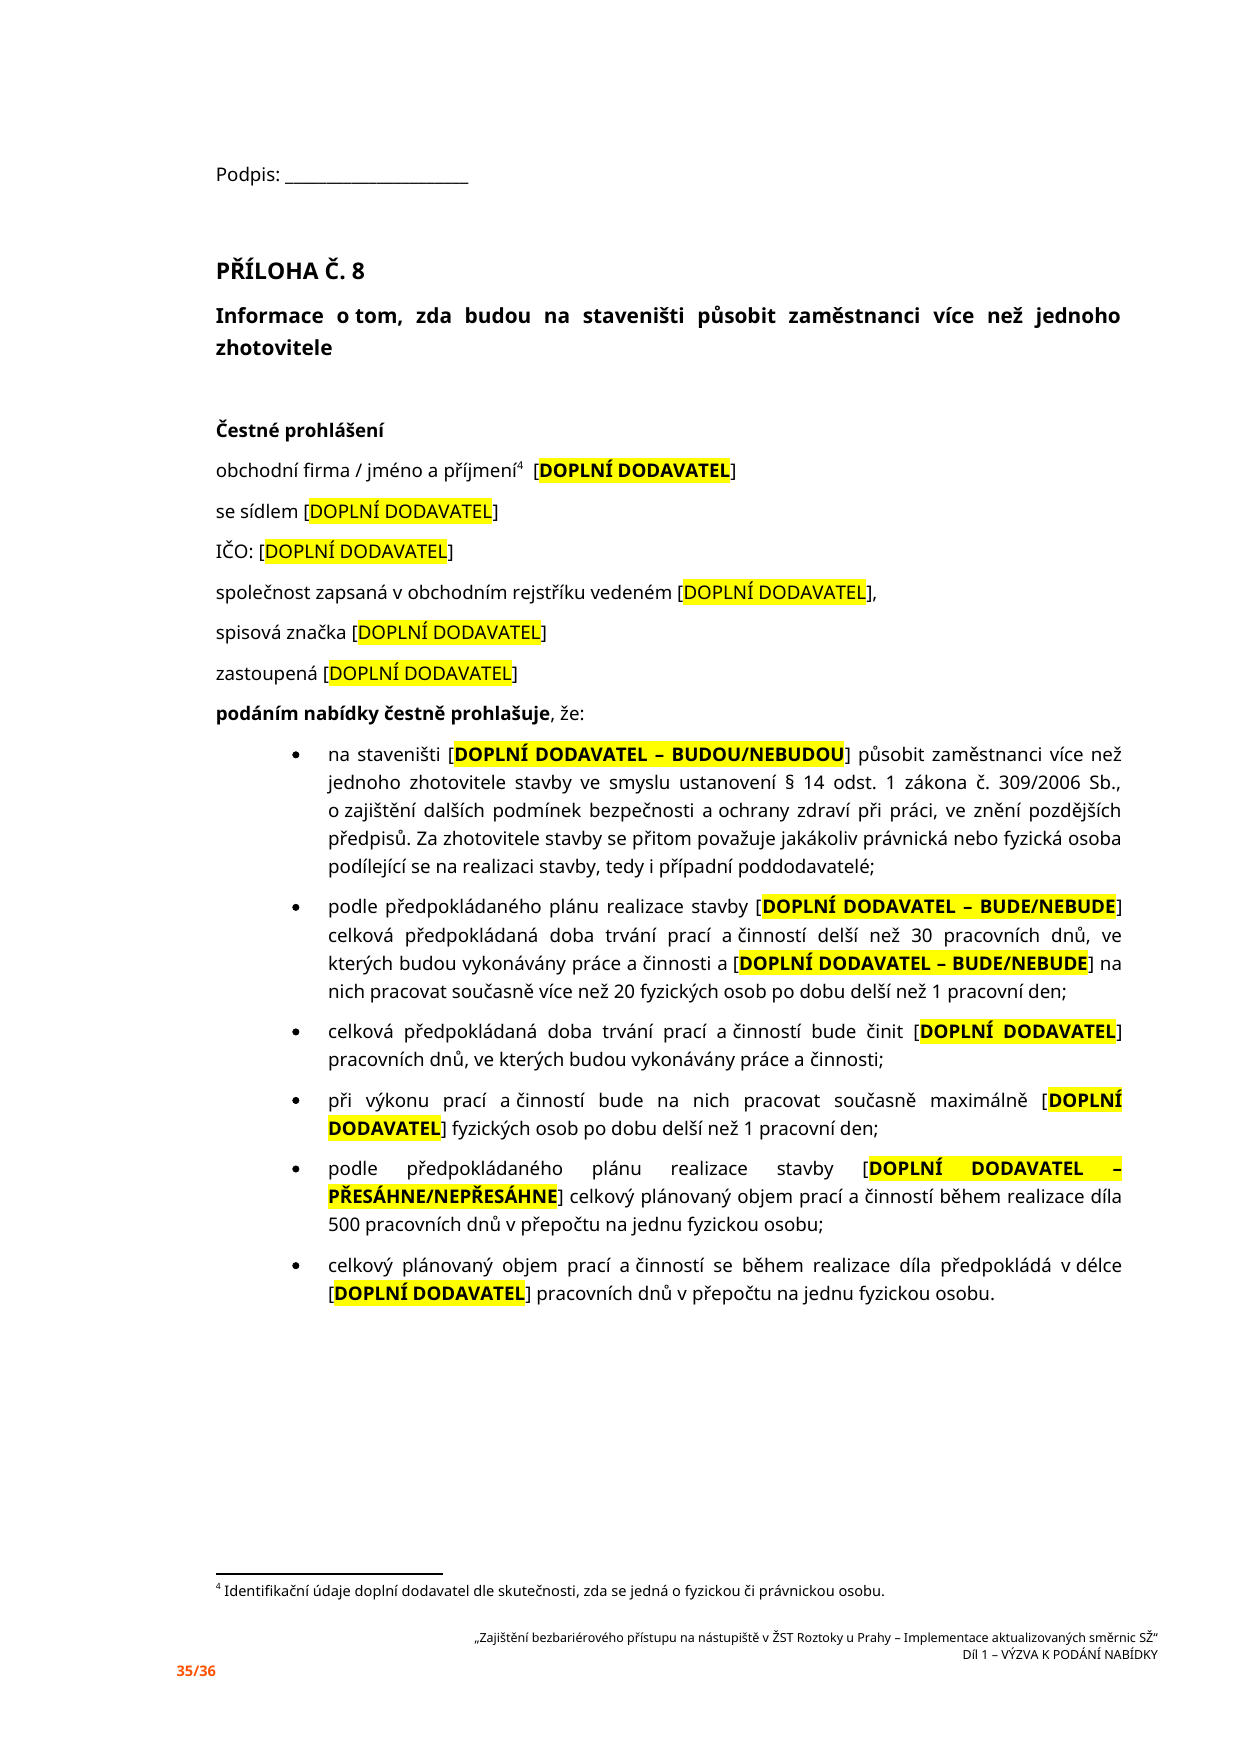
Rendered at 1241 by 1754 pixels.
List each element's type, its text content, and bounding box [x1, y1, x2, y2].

text Podpis: ______________________ [216, 161, 1122, 187]
text zastoupená [DOPLNÍ DODAVATEL] [512, 660, 1122, 686]
text spisová značka [DOPLNÍ DODAVATEL] [541, 620, 1122, 645]
text Příloha č. 8 [216, 255, 1122, 286]
text na staveništi [DOPLNÍ DODAVATEL – BUDOU/NEBUDOU] působit zaměstnanci více než jednoho zhotovitele stavby ve smyslu ustanovení § 14 odst. 1 zákona č. 309/2006 Sb., o zajištění dalších podmínek bezpečnosti a ochrany zdraví při práci, ve znění pozdějších předpisů. Za zhotovitele stavby se přitom považuje jakákoliv právnická nebo fyzická osoba podílející se na realizaci stavby, tedy i případní poddodavatelé; [292, 741, 1122, 879]
text společnost zapsaná v obchodním rejstříku vedeném [DOPLNÍ DODAVATEL], [216, 579, 683, 605]
text se sídlem [DOPLNÍ DODAVATEL] [492, 498, 1122, 524]
text IČO: [DOPLNÍ DODAVATEL] [447, 539, 1122, 564]
text podle předpokládaného plánu realizace stavby [DOPLNÍ DODAVATEL – BUDE/NEBUDE] celková předpokládaná doba trvání prací a činností delší než 30 pracovních dnů, ve kterých budou vykonávány práce a činnosti a [DOPLNÍ DODAVATEL – BUDE/NEBUDE] na nich pracovat současně více než 20 fyzických osob po dobu delší než 1 pracovní den; [292, 894, 1122, 1003]
text při výkonu prací a činností bude na nich pracovat současně maximálně [DOPLNÍ DODAVATEL] fyzických osob po dobu delší než 1 pracovní den; [292, 1087, 1122, 1141]
text zastoupená [DOPLNÍ DODAVATEL] [216, 660, 329, 686]
text společnost zapsaná v obchodním rejstříku vedeném [DOPLNÍ DODAVATEL], [866, 579, 1122, 605]
text Čestné prohlášení [216, 417, 1122, 443]
text podáním nabídky čestně prohlašuje, že: [216, 701, 1122, 726]
text celkový plánovaný objem prací a činností se během realizace díla předpokládá v délce [DOPLNÍ DODAVATEL] pracovních dnů v přepočtu na jednu fyzickou osobu. [292, 1252, 1122, 1306]
text se sídlem [DOPLNÍ DODAVATEL] [216, 498, 309, 524]
text spisová značka [DOPLNÍ DODAVATEL] [216, 620, 358, 645]
text celková předpokládaná doba trvání prací a činností bude činit [DOPLNÍ DODAVATEL] pracovních dnů, ve kterých budou vykonávány práce a činnosti; [292, 1018, 1122, 1072]
text obchodní firma / jméno a příjmení [DOPLNÍ DODAVATEL] [216, 458, 539, 483]
text obchodní firma / jméno a příjmení [DOPLNÍ DODAVATEL] [730, 458, 1122, 483]
text podle předpokládaného plánu realizace stavby [DOPLNÍ DODAVATEL – PŘESÁHNE/NEPŘESÁHNE] celkový plánovaný objem prací a činností během realizace díla 500 pracovních dnů v přepočtu na jednu fyzickou osobu; [292, 1156, 1122, 1237]
text Informace o tom, zda budou na staveništi působit zaměstnanci více než jednoho zhotovitele [216, 302, 1122, 361]
